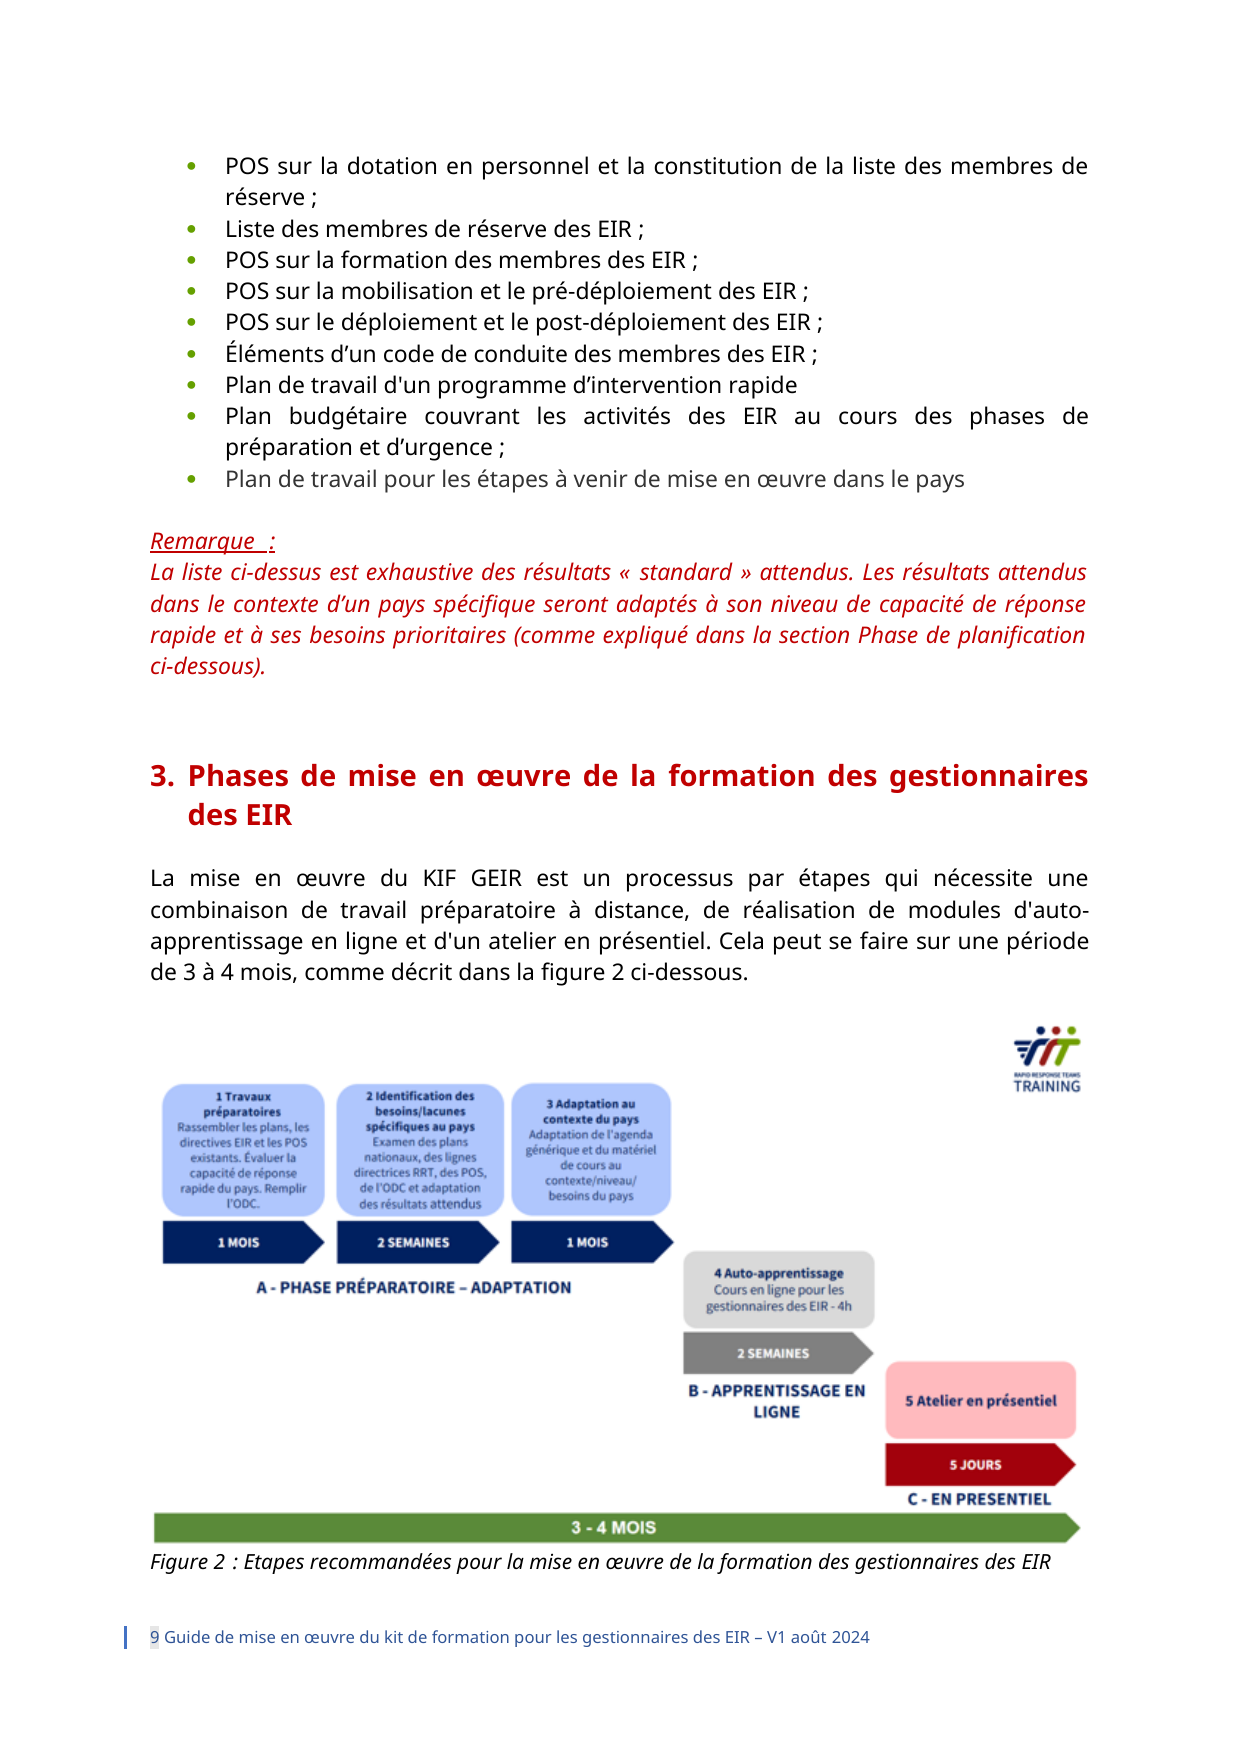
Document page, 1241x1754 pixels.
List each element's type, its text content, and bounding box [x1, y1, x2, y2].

list POS sur la dotation en personnel et la constitution de la liste des membres de réserve ; [187, 150, 1090, 212]
list POS sur la mobilisation et le pré-déploiement des EIR ; [187, 275, 1090, 306]
list POS sur la formation des membres des EIR ; [187, 244, 1090, 275]
text Remarque : [150, 525, 1090, 556]
list Éléments d’un code de conduite des membres des EIR ; [187, 337, 1090, 369]
text La mise en œuvre du KIF GEIR est un processus par étapes qui nécessite une combinaison de travail préparatoire à distance, de réalisation de modules d'auto-apprentissage en ligne et d'un atelier en présentiel. Cela peut se faire sur une période de 3 à 4 mois, comme décrit dans la figure 2 ci-dessous. [150, 862, 1090, 987]
list Plan de travail pour les étapes à venir de mise en œuvre dans le pays [187, 462, 1090, 494]
text La liste ci-dessus est exhaustive des résultats « standard » attendus. Les résultats attendus dans le contexte d’un pays spécifique seront adaptés à son niveau de capacité de réponse rapide et à ses besoins prioritaires (comme expliqué dans la section Phase de planification ci-dessous). [150, 556, 1090, 681]
list Plan budgétaire couvrant les activités des EIR au cours des phases de préparation et d’urgence ; [187, 400, 1090, 462]
subtitle Phases de mise en œuvre de la formation des gestionnaires des EIR [150, 755, 1090, 834]
picture [150, 1018, 1091, 1548]
list Plan de travail d'un programme d’intervention rapide [187, 369, 1090, 400]
list POS sur le déploiement et le post-déploiement des EIR ; [187, 306, 1090, 337]
list Liste des membres de réserve des EIR ; [187, 212, 1090, 244]
text Figure 2 : Etapes recommandées pour la mise en œuvre de la formation des gestionnaires des EIR [150, 1548, 1090, 1576]
